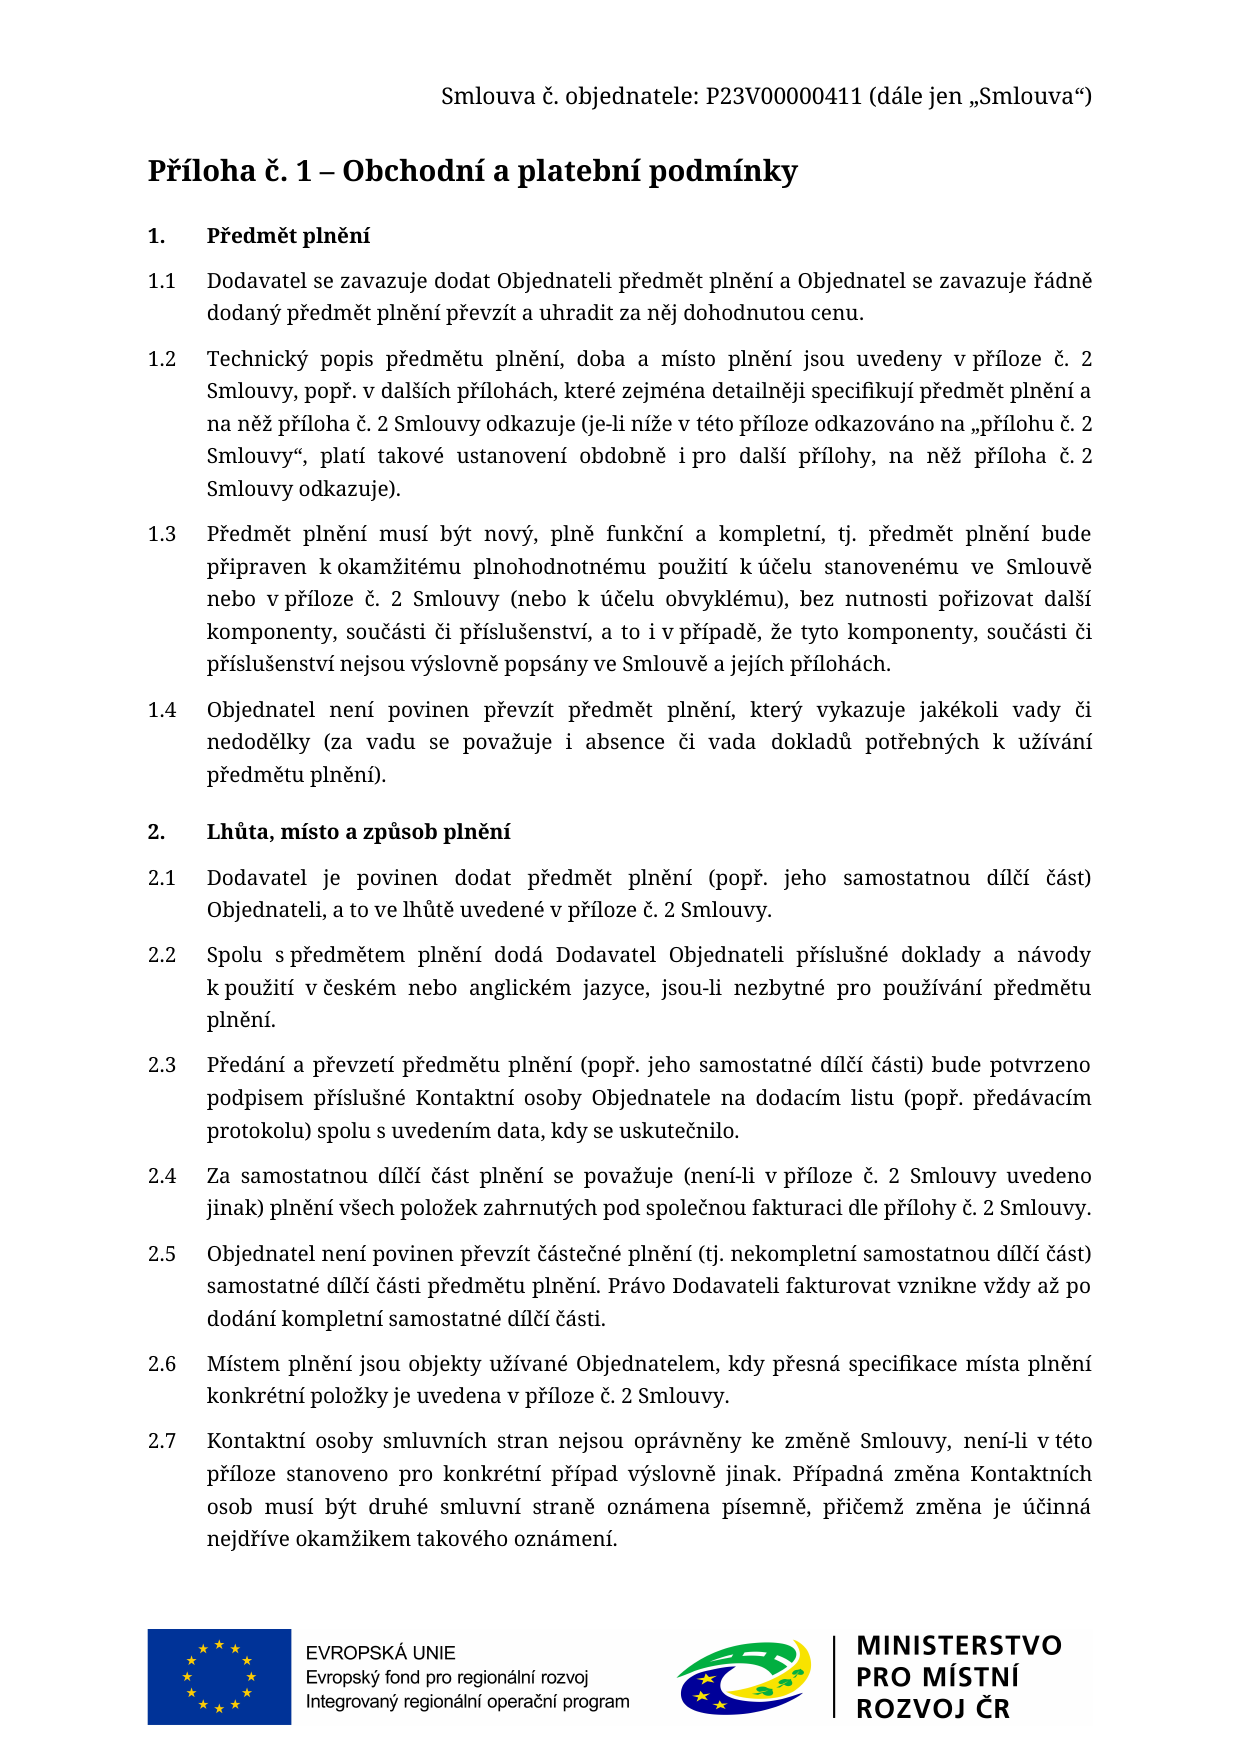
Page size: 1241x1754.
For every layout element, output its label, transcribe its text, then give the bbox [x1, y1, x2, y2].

text Příloha č. 1 – Obchodní a platební podmínky [148, 150, 1093, 190]
list Technický popis předmětu plnění, doba a místo plnění jsou uvedeny v příloze č. 2 Smlouvy, popř. v dalších přílohách, které zejména detailněji specifikují předmět plnění a na něž příloha č. 2 Smlouvy odkazuje (je-li níže v této příloze odkazováno na „přílohu č. 2 Smlouvy“, platí takové ustanovení obdobně i pro další přílohy, na něž příloha č. 2 Smlouvy odkazuje). [148, 344, 1093, 502]
list Dodavatel se zavazuje dodat Objednateli předmět plnění a Objednatel se zavazuje řádně dodaný předmět plnění převzít a uhradit za něj dohodnutou cenu. [148, 266, 1093, 327]
list Spolu s předmětem plnění dodá Dodavatel Objednateli příslušné doklady a návody k použití v českém nebo anglickém jazyce, jsou-li nezbytné pro používání předmětu plnění. [148, 940, 1093, 1034]
picture [147, 1629, 1093, 1726]
list Místem plnění jsou objekty užívané Objednatelem, kdy přesná specifikace místa plnění konkrétní položky je uvedena v příloze č. 2 Smlouvy. [148, 1349, 1093, 1410]
list Předmět plnění musí být nový, plně funkční a kompletní, tj. předmět plnění bude připraven k okamžitému plnohodnotnému použití k účelu stanovenému ve Smlouvě nebo v příloze č. 2 Smlouvy (nebo k účelu obvyklému), bez nutnosti pořizovat další komponenty, součásti či příslušenství, a to i v případě, že tyto komponenty, součásti či příslušenství nejsou výslovně popsány ve Smlouvě a jejích přílohách. [148, 519, 1093, 678]
list Objednatel není povinen převzít částečné plnění (tj. nekompletní samostatnou dílčí část) samostatné dílčí části předmětu plnění. Právo Dodavateli fakturovat vznikne vždy až po dodání kompletní samostatné dílčí části. [148, 1239, 1093, 1332]
list Objednatel není povinen převzít předmět plnění, který vykazuje jakékoli vady či nedodělky (za vadu se považuje i absence či vada dokladů potřebných k užívání předmětu plnění). [148, 695, 1093, 788]
list Předání a převzetí předmětu plnění (popř. jeho samostatné dílčí části) bude potvrzeno podpisem příslušné Kontaktní osoby Objednatele na dodacím listu (popř. předávacím protokolu) spolu s uvedením data, kdy se uskutečnilo. [148, 1051, 1093, 1144]
list Předmět plnění [148, 221, 1093, 249]
list Kontaktní osoby smluvních stran nejsou oprávněny ke změně Smlouvy, není-li v této příloze stanoveno pro konkrétní případ výslovně jinak. Případná změna Kontaktních osob musí být druhé smluvní straně oznámena písemně, přičemž změna je účinná nejdříve okamžikem takového oznámení. [148, 1427, 1093, 1553]
list Za samostatnou dílčí část plnění se považuje (není-li v příloze č. 2 Smlouvy uvedeno jinak) plnění všech položek zahrnutých pod společnou fakturaci dle přílohy č. 2 Smlouvy. [148, 1161, 1093, 1222]
list Lhůta, místo a způsob plnění [148, 817, 1093, 846]
list Dodavatel je povinen dodat předmět plnění (popř. jeho samostatnou dílčí část) Objednateli, a to ve lhůtě uvedené v příloze č. 2 Smlouvy. [148, 863, 1093, 924]
